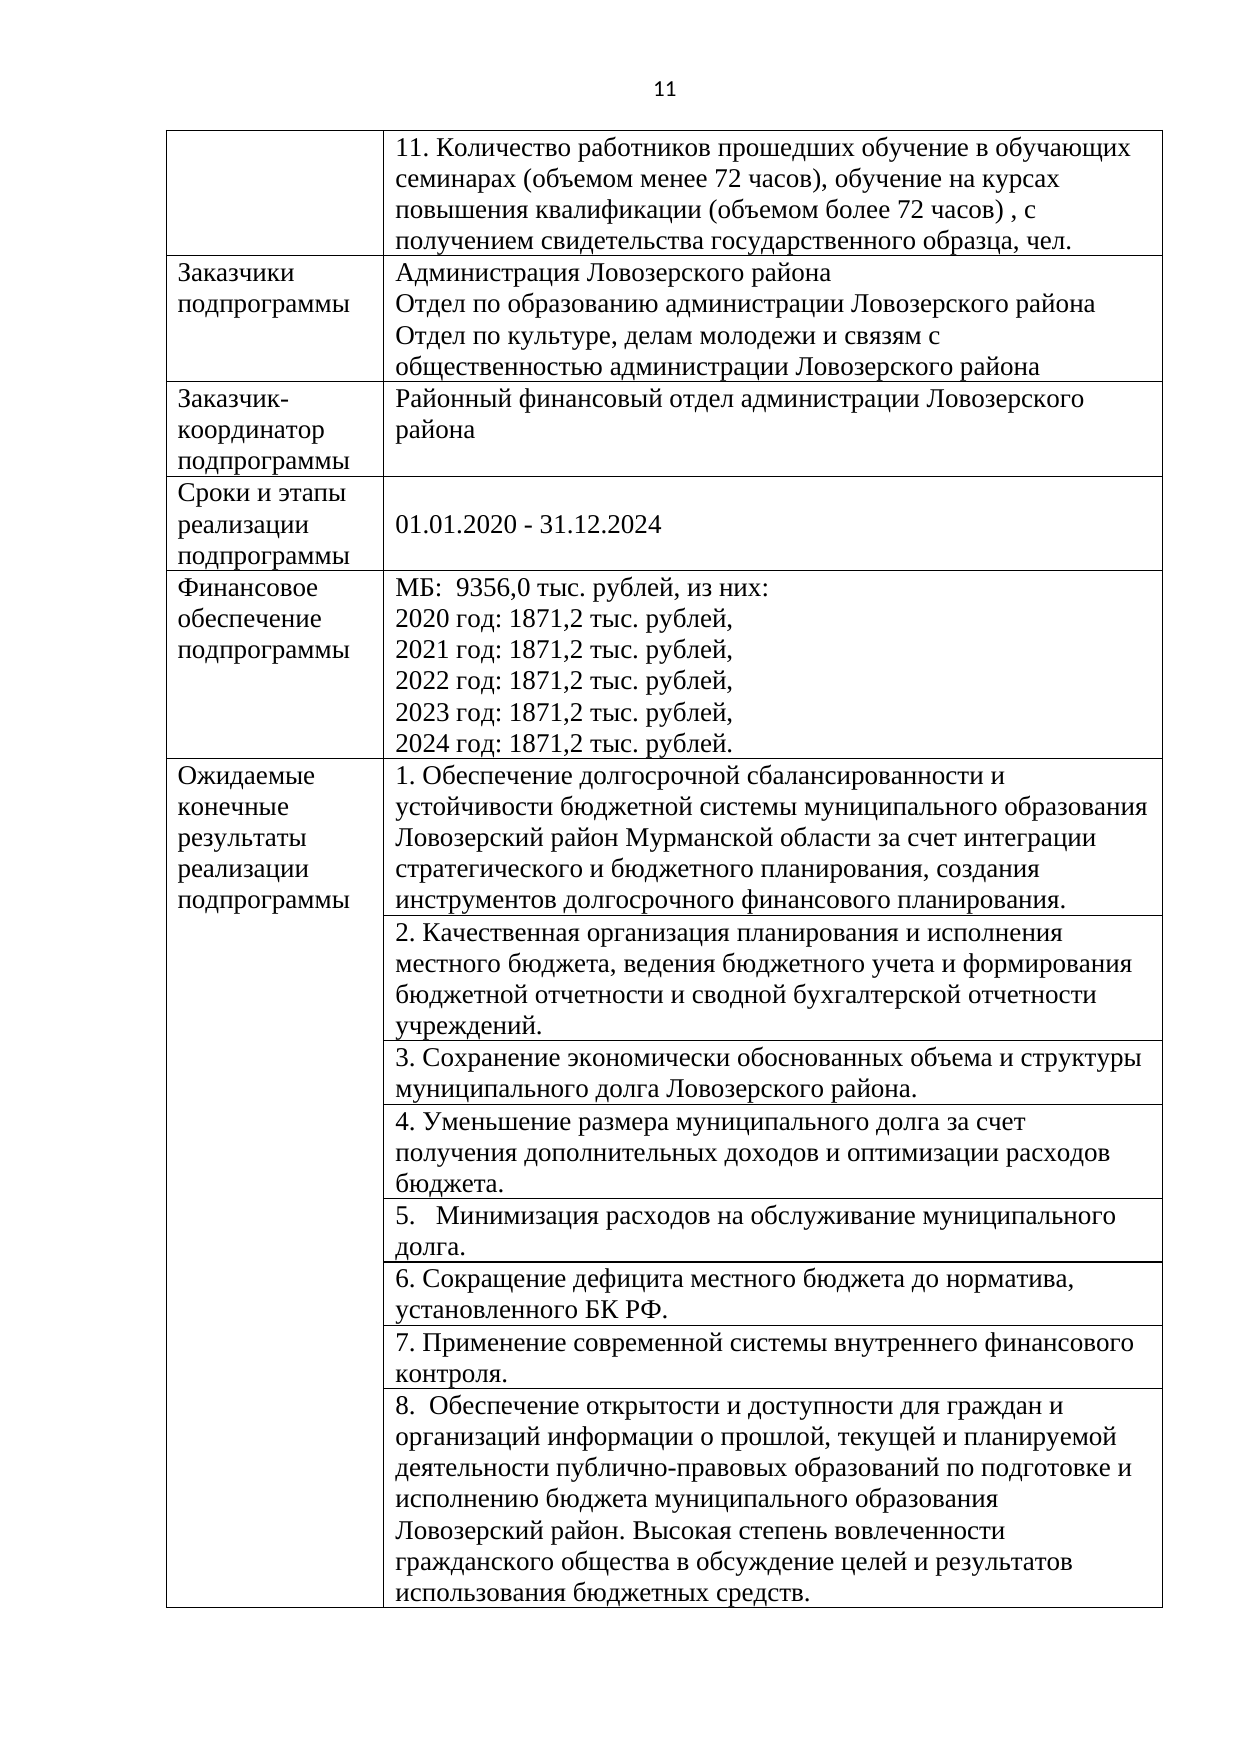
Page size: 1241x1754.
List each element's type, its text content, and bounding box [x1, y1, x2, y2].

table_cell 5. Минимизация расходов на обслуживание муниципального долга. [384, 1199, 1162, 1261]
table_cell Администрация Ловозерского района Отдел по образованию администрации Ловозерского района Отдел по культуре, делам молодежи и связям с общественностью администрации Ловозерского района [384, 256, 1162, 381]
table_cell Заказчик-координатор подпрограммы [167, 382, 383, 476]
table_cell Ожидаемые конечные результаты реализации подпрограммы [167, 759, 383, 1607]
table_cell 8. Обеспечение открытости и доступности для граждан и организаций информации о прошлой, текущей и планируемой деятельности публично-правовых образований по подготовке и исполнению бюджета муниципального образования Ловозерский район. Высокая степень вовлеченности гражданского общества в обсуждение целей и результатов использования бюджетных средств. [384, 1389, 1162, 1607]
table_cell 01.01.2020 - 31.12.2024 [384, 477, 1162, 570]
table_cell 1. Обеспечение долгосрочной сбалансированности и устойчивости бюджетной системы муниципального образования Ловозерский район Мурманской области за счет интеграции стратегического и бюджетного планирования, создания инструментов долгосрочного финансового планирования. [384, 759, 1162, 915]
table_cell Районный финансовый отдел администрации Ловозерского района [384, 382, 1162, 476]
table_cell Заказчики подпрограммы [167, 256, 383, 381]
table_cell Финансовое обеспечение подпрограммы [167, 571, 383, 758]
table_cell 2. Качественная организация планирования и исполнения местного бюджета, ведения бюджетного учета и формирования бюджетной отчетности и сводной бухгалтерской отчетности учреждений. [384, 916, 1162, 1040]
table_cell МБ: 9356,0 тыс. рублей, из них: 2020 год: 1871,2 тыс. рублей, 2021 год: 1871,2 тыс. рублей, 2022 год: 1871,2 тыс. рублей, 2023 год: 1871,2 тыс. рублей, 2024 год: 1871,2 тыс. рублей. [384, 571, 1162, 758]
table_cell 3. Сохранение экономически обоснованных объема и структуры муниципального долга Ловозерского района. [384, 1041, 1162, 1104]
table_cell 11. Количество работников прошедших обучение в обучающих семинарах (объемом менее 72 часов), обучение на курсах повышения квалификации (объемом более 72 часов) , с получением свидетельства государственного образца, чел. [384, 131, 1162, 255]
table_cell Сроки и этапы реализации подпрограммы [167, 477, 383, 570]
table_cell 7. Применение современной системы внутреннего финансового контроля. [384, 1326, 1162, 1388]
table_cell 4. Уменьшение размера муниципального долга за счет получения дополнительных доходов и оптимизации расходов бюджета. [384, 1105, 1162, 1198]
table_cell 6. Сокращение дефицита местного бюджета до норматива, установленного БК РФ. [384, 1263, 1162, 1325]
